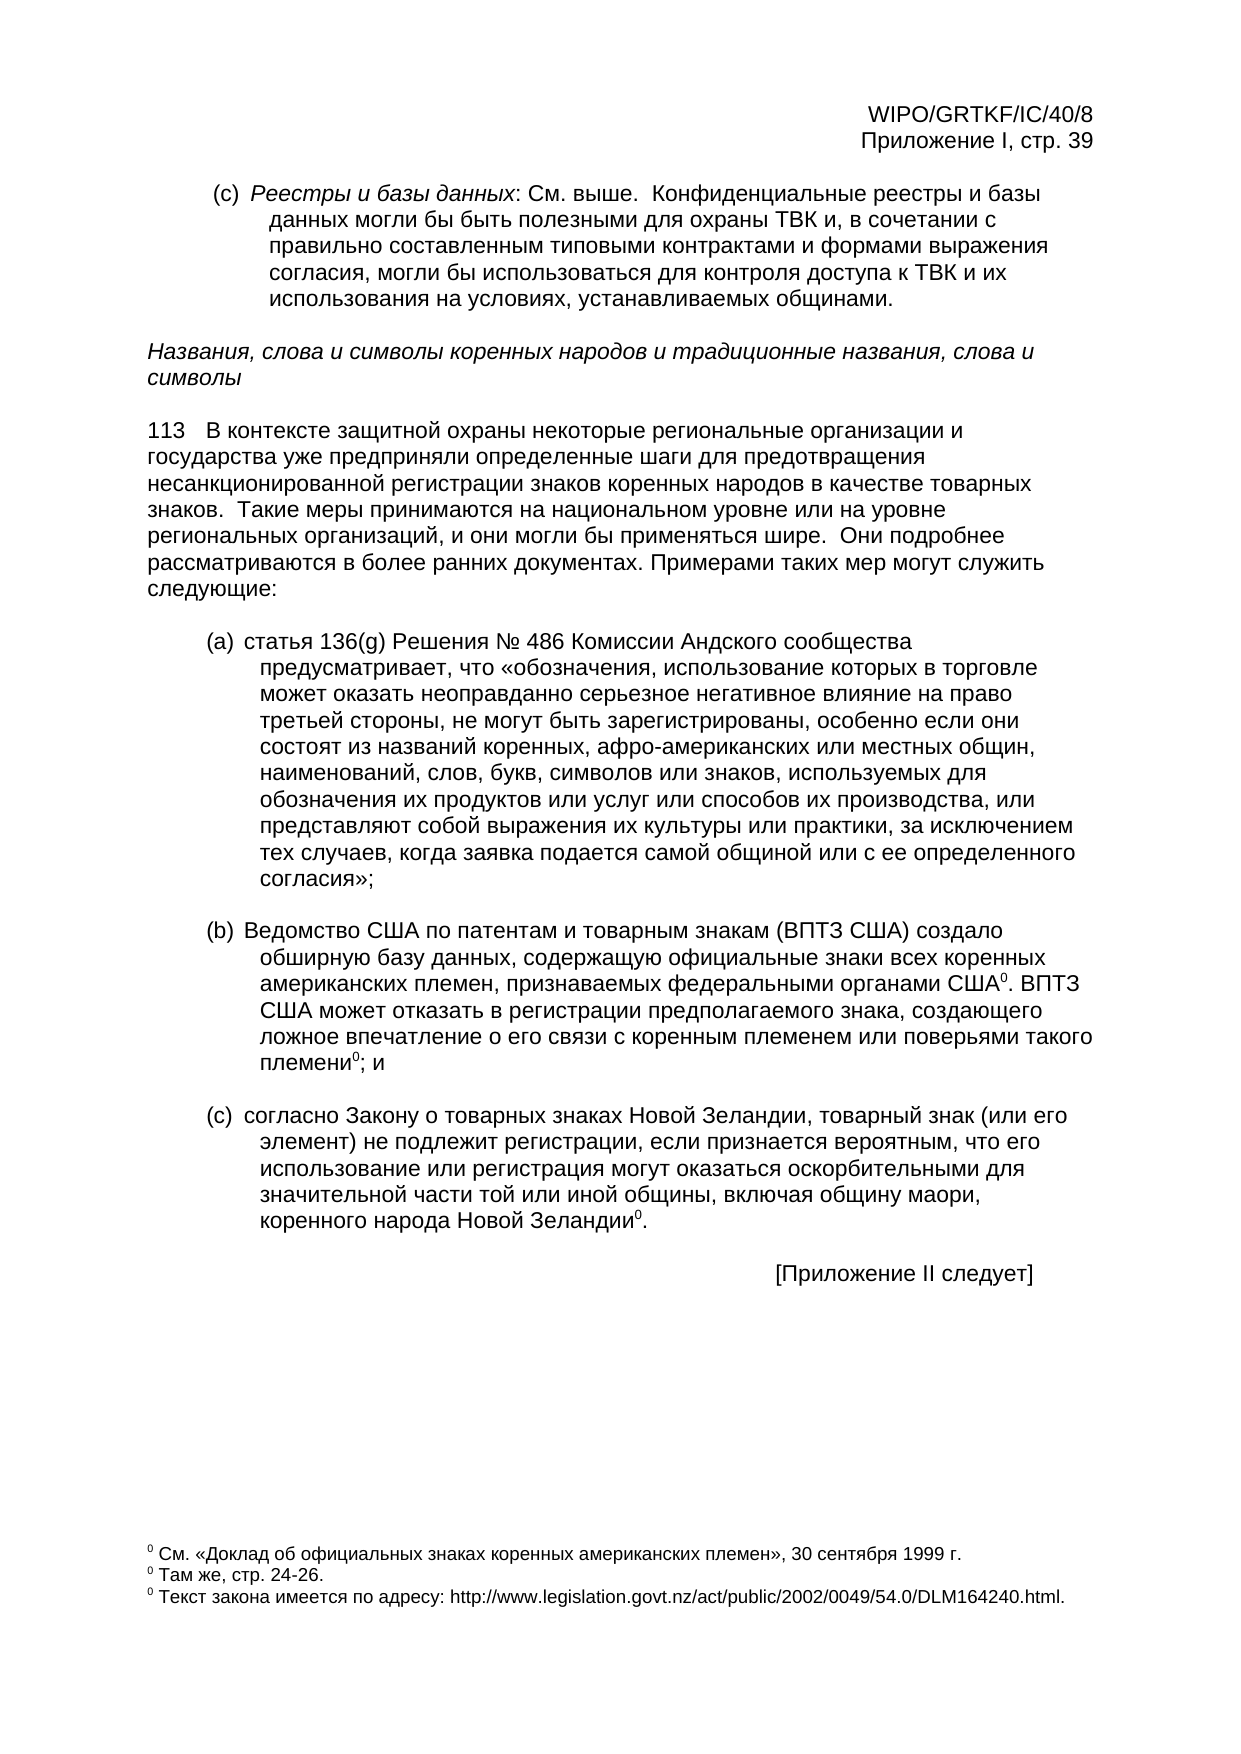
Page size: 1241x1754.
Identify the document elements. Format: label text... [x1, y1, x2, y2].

subtitle Названия, слова и символы коренных народов и традиционные названия, слова и символы [147, 338, 1093, 390]
text В контексте защитной охраны некоторые региональные организации и государства уже предприняли определенные шаги для предотвращения несанкционированной регистрации знаков коренных народов в качестве товарных знаков. Такие меры принимаются на национальном уровне или на уровне региональных организаций, и они могли бы применяться шире. Они подробнее рассматриваются в более ранних документах. Примерами таких мер могут служить следующие: [147, 417, 1093, 601]
list Ведомство США по патентам и товарным знакам (ВПТЗ США) создало обширную базу данных, содержащую официальные знаки всех коренных американских племен, признаваемых федеральными органами США. ВПТЗ США может отказать в регистрации предполагаемого знака, создающего ложное впечатление о его связи с коренным племенем или поверьями такого племени; и [206, 917, 1093, 1102]
list согласно Закону о товарных знаках Новой Зеландии, товарный знак (или его элемент) не подлежит регистрации, если признается вероятным, что его использование или регистрация могут оказаться оскорбительными для значительной части той или иной общины, включая общину маори, коренного народа Новой Зеландии. [206, 1102, 1093, 1234]
list статья 136(g) Решения № 486 Комиссии Андского сообщества предусматривает, что «обозначения, использование которых в торговле может оказать неоправданно серьезное негативное влияние на право третьей стороны, не могут быть зарегистрированы, особенно если они состоят из названий коренных, афро-американских или местных общин, наименований, слов, букв, символов или знаков, используемых для обозначения их продуктов или услуг или способов их производства, или представляют собой выражения их культуры или практики, за исключением тех случаев, когда заявка подается самой общиной или с ее определенного согласия»; [206, 628, 1093, 891]
list Реестры и базы данных: См. выше. Конфиденциальные реестры и базы данных могли бы быть полезными для охраны ТВК и, в сочетании с правильно составленным типовыми контрактами и формами выражения согласия, могли бы использоваться для контроля доступа к ТВК и их использования на условиях, устанавливаемых общинами. [213, 179, 1093, 311]
text [Приложение II следует] [775, 1260, 1093, 1286]
